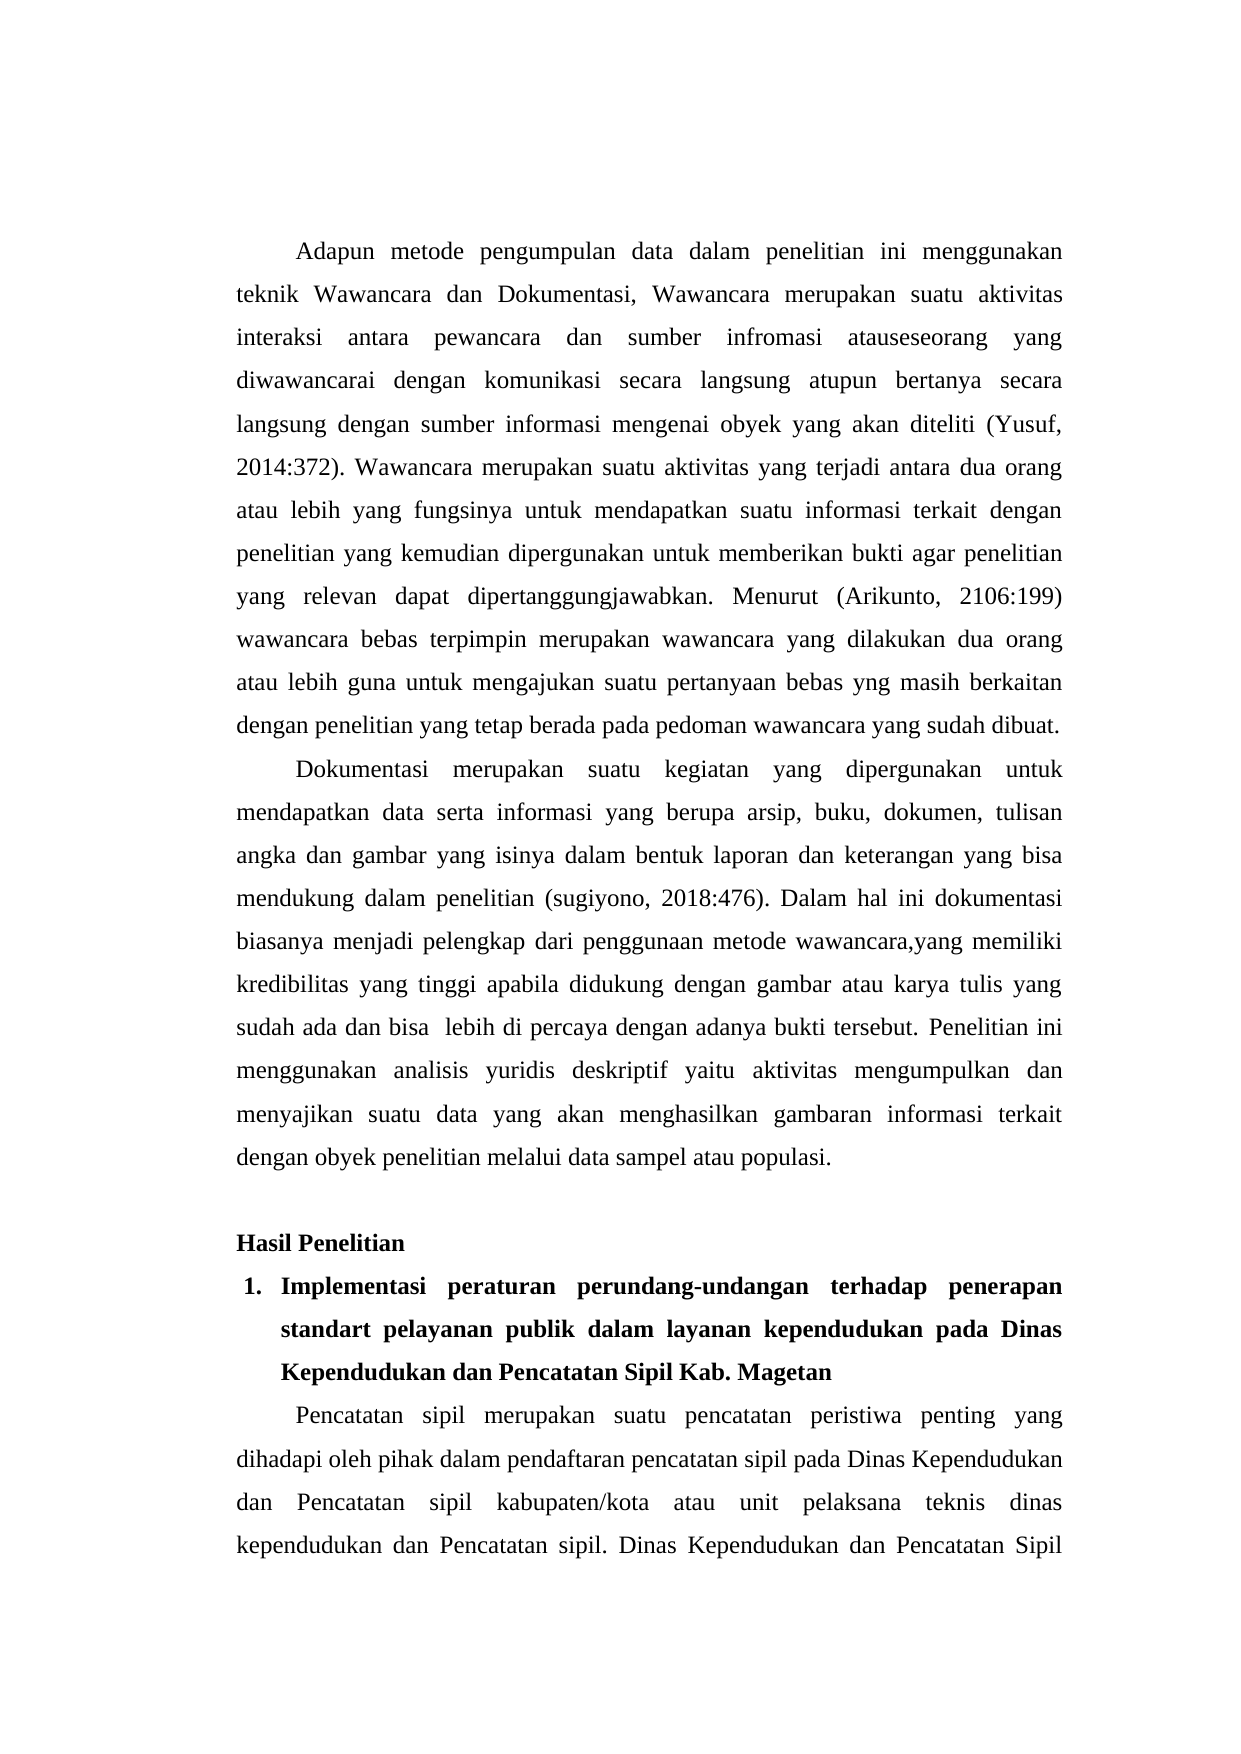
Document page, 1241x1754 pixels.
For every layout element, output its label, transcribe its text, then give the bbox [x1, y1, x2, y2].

text Hasil Penelitian [236, 1228, 1063, 1257]
list Implementasi peraturan perundang-undangan terhadap penerapan standart pelayanan publik dalam layanan kependudukan pada Dinas Kependudukan dan Pencatatan Sipil Kab. Magetan [243, 1271, 1063, 1386]
text Adapun metode pengumpulan data dalam penelitian ini menggunakan teknik Wawancara dan Dokumentasi, Wawancara merupakan suatu aktivitas interaksi antara pewancara dan sumber infromasi atauseseorang yang diwawancarai dengan komunikasi secara langsung atupun bertanya secara langsung dengan sumber informasi mengenai obyek yang akan diteliti (Yusuf, 2014:372). Wawancara merupakan suatu aktivitas yang terjadi antara dua orang atau lebih yang fungsinya untuk mendapatkan suatu informasi terkait dengan penelitian yang kemudian dipergunakan untuk memberikan bukti agar penelitian yang relevan dapat dipertanggungjawabkan. Menurut (Arikunto, 2106:199) wawancara bebas terpimpin merupakan wawancara yang dilakukan dua orang atau lebih guna untuk mengajukan suatu pertanyaan bebas yng masih berkaitan dengan penelitian yang tetap berada pada pedoman wawancara yang sudah dibuat. [236, 236, 1063, 739]
text Dokumentasi merupakan suatu kegiatan yang dipergunakan untuk mendapatkan data serta informasi yang berupa arsip, buku, dokumen, tulisan angka dan gambar yang isinya dalam bentuk laporan dan keterangan yang bisa mendukung dalam penelitian (sugiyono, 2018:476). Dalam hal ini dokumentasi biasanya menjadi pelengkap dari penggunaan metode wawancara,yang memiliki kredibilitas yang tinggi apabila didukung dengan gambar atau karya tulis yang sudah ada dan bisa lebih di percaya dengan adanya bukti tersebut. Penelitian ini menggunakan analisis yuridis deskriptif yaitu aktivitas mengumpulkan dan menyajikan suatu data yang akan menghasilkan gambaran informasi terkait dengan obyek penelitian melalui data sampel atau populasi. [236, 754, 1063, 1171]
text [236, 1401, 1063, 1559]
